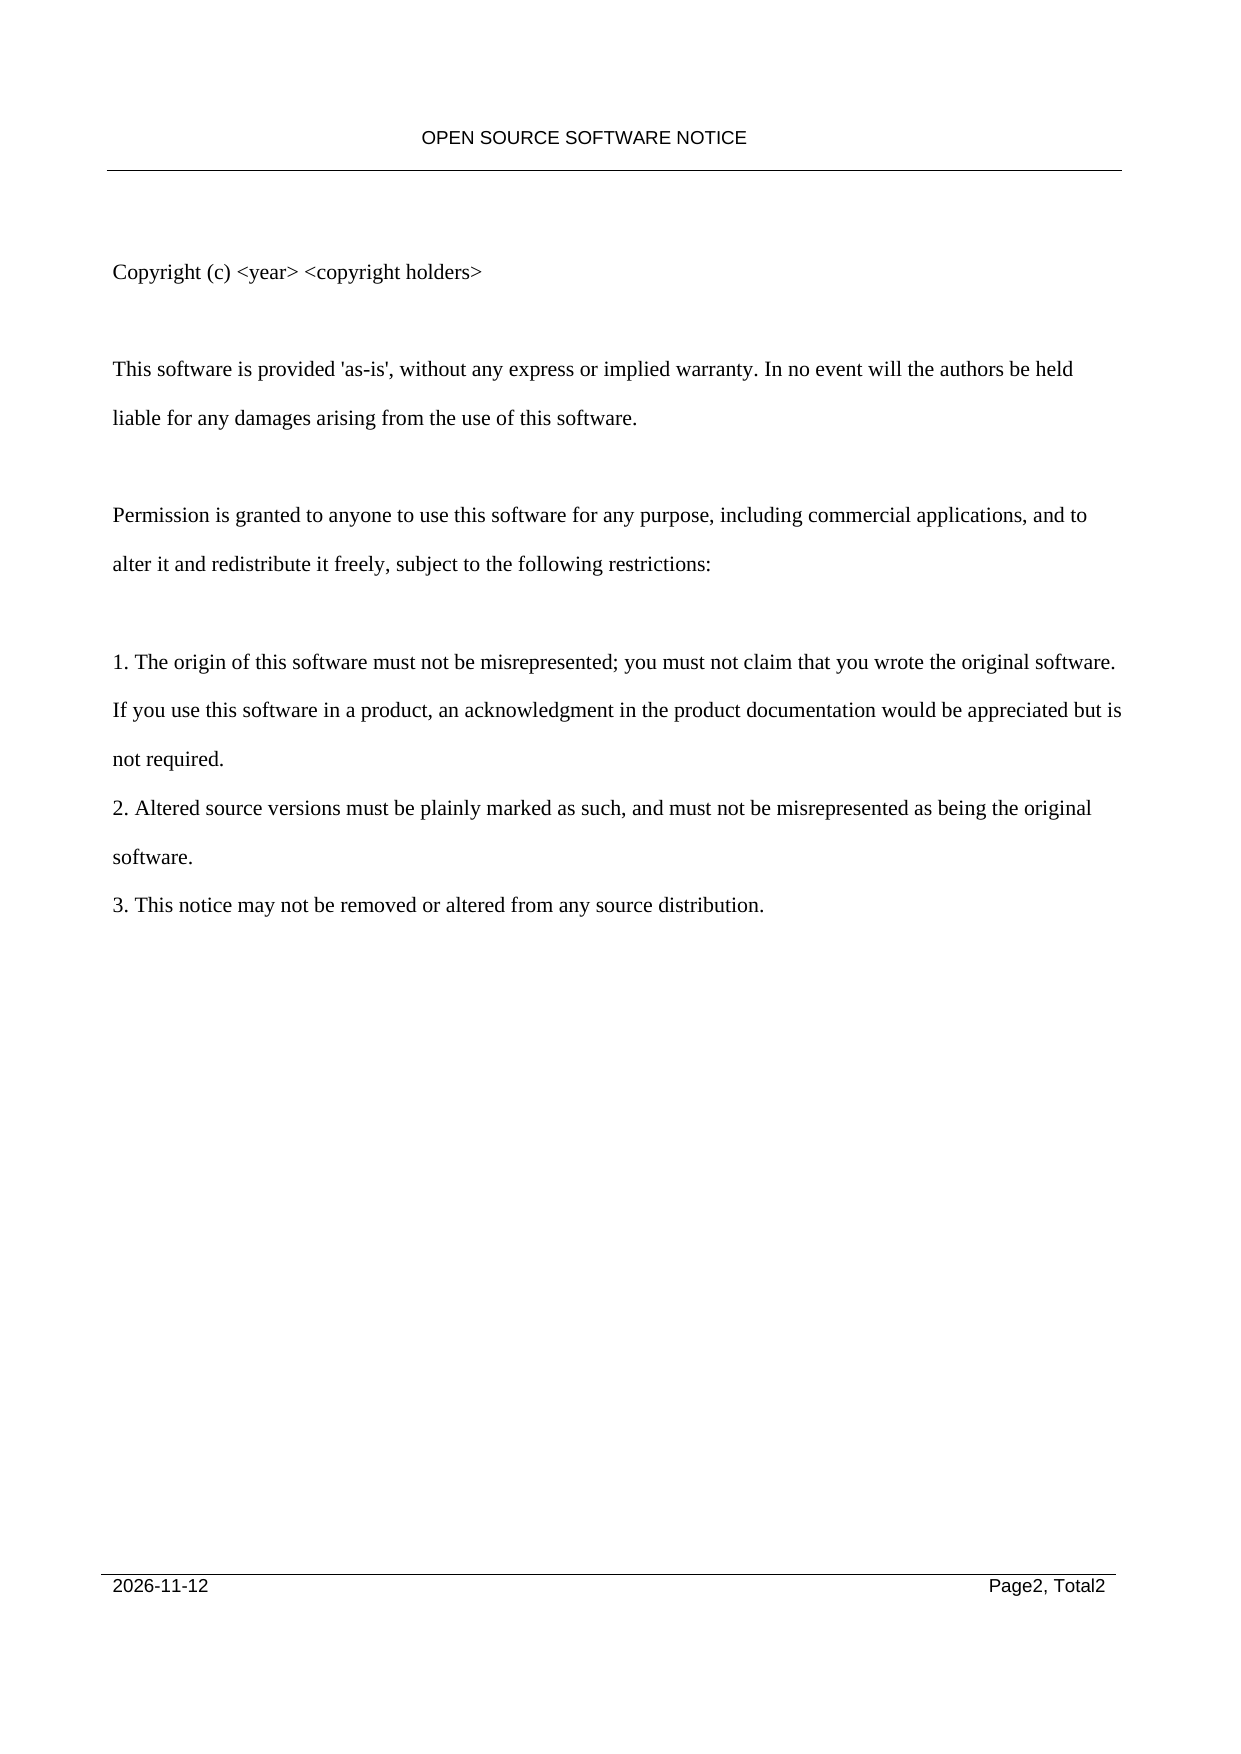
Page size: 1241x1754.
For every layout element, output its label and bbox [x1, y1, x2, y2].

text [112, 206, 1128, 921]
